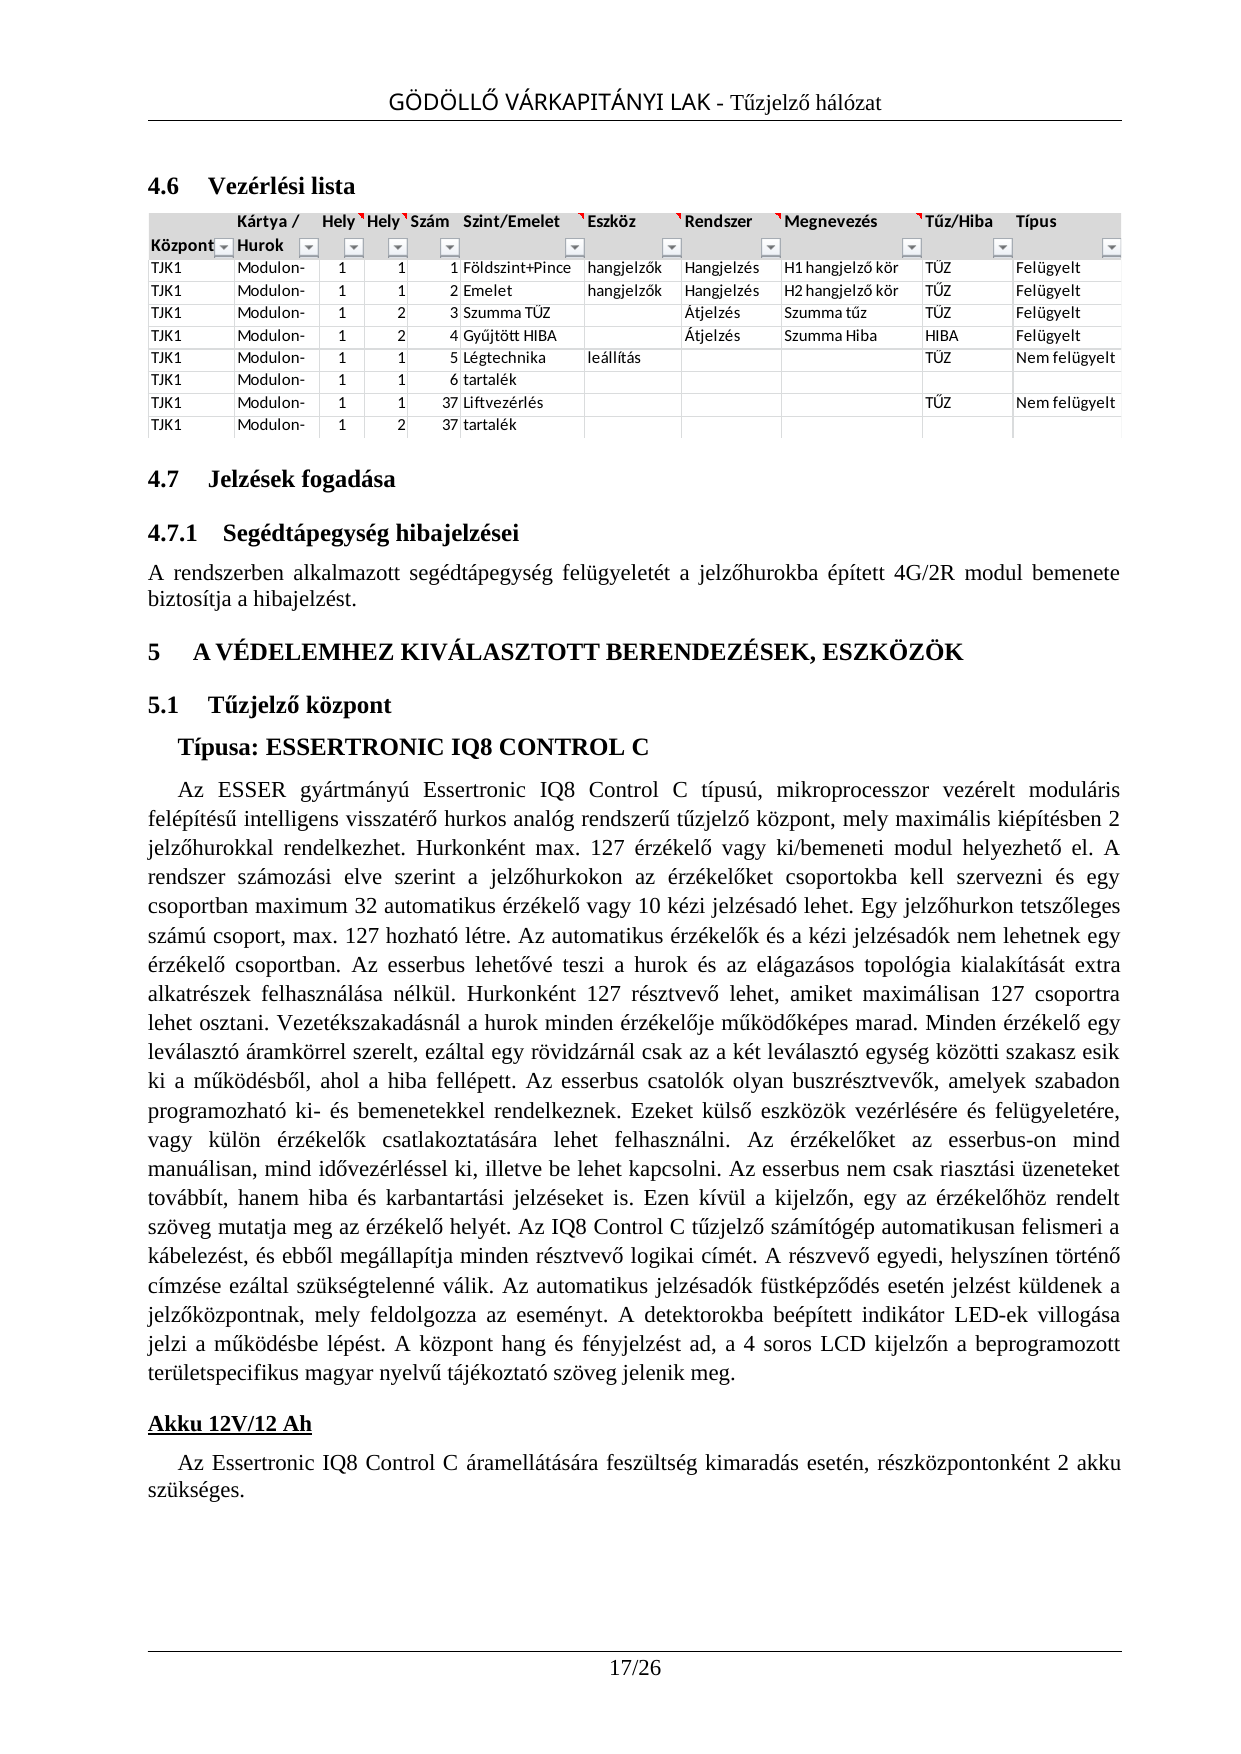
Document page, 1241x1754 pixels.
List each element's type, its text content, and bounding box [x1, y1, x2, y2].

text Akku 12V/12 Ah [148, 1411, 1122, 1437]
text Típusa: Essertronic IQ8 Control C [148, 732, 1122, 761]
text Az Essertronic IQ8 Control C áramellátására feszültség kimaradás esetén, részközpontonként 2 akku szükséges. [148, 1449, 1122, 1502]
subtitle Jelzések fogadása [148, 464, 1122, 493]
text A rendszerben alkalmazott segédtápegység felügyeletét a jelzőhurokba épített 4G/2R modul bemenete biztosítja a hibajelzést. [148, 559, 1122, 612]
subtitle Segédtápegység hibajelzései [148, 518, 1122, 547]
subtitle Tűzjelző központ [148, 691, 1122, 719]
subtitle Vezérlési lista [148, 171, 1122, 199]
subtitle a védelemhez kiválasztott berendezések, eszközök [148, 637, 1122, 666]
text Az ESSER gyártmányú Essertronic IQ8 Control C típusú, mikroprocesszor vezérelt moduláris felépítésű intelligens visszatérő hurkos analóg rendszerű tűzjelző központ, mely maximális kiépítésben 2 jelzőhurokkal rendelkezhet. Hurkonként max. 127 érzékelő vagy ki/bemeneti modul helyezhető el. A rendszer számozási elve szerint a jelzőhurkokon az érzékelőket csoportokba kell szervezni és egy csoportban maximum 32 automatikus érzékelő vagy 10 kézi jelzésadó lehet. Egy jelzőhurkon tetszőleges számú csoport, max. 127 hozható létre. Az automatikus érzékelők és a kézi jelzésadók nem lehetnek egy érzékelő csoportban. Az esserbus lehetővé teszi a hurok és az elágazásos topológia kialakítását extra alkatrészek felhasználása nélkül. Hurkonként 127 résztvevő lehet, amiket maximálisan 127 csoportra lehet osztani. Vezetékszakadásnál a hurok minden érzékelője működőképes marad. Minden érzékelő egy leválasztó áramkörrel szerelt, ezáltal egy rövidzárnál csak az a két leválasztó egység közötti szakasz esik ki a működésből, ahol a hiba fellépett. Az esserbus csatolók olyan buszrésztvevők, amelyek szabadon programozható ki- és bemenetekkel rendelkeznek. Ezeket külső eszközök vezérlésére és felügyeletére, vagy külön érzékelők csatlakoztatására lehet felhasználni. Az érzékelőket az esserbus-on mind manuálisan, mind idővezérléssel ki, illetve be lehet kapcsolni. Az esserbus nem csak riasztási üzeneteket továbbít, hanem hiba és karbantartási jelzéseket is. Ezen kívül a kijelzőn, egy az érzékelőhöz rendelt szöveg mutatja meg az érzékelő helyét. Az IQ8 Control C tűzjelző számítógép automatikusan felismeri a kábelezést, és ebből megállapítja minden résztvevő logikai címét. A részvevő egyedi, helyszínen történő címzése ezáltal szükségtelenné válik. Az automatikus jelzésadók füstképződés esetén jelzést küldenek a jelzőközpontnak, mely feldolgozza az eseményt. A detektorokba beépített indikátor LED-ek villogása jelzi a működésbe lépést. A központ hang és fényjelzést ad, a 4 soros LCD kijelzőn a beprogramozott területspecifikus magyar nyelvű tájékoztató szöveg jelenik meg. [148, 773, 1122, 1386]
